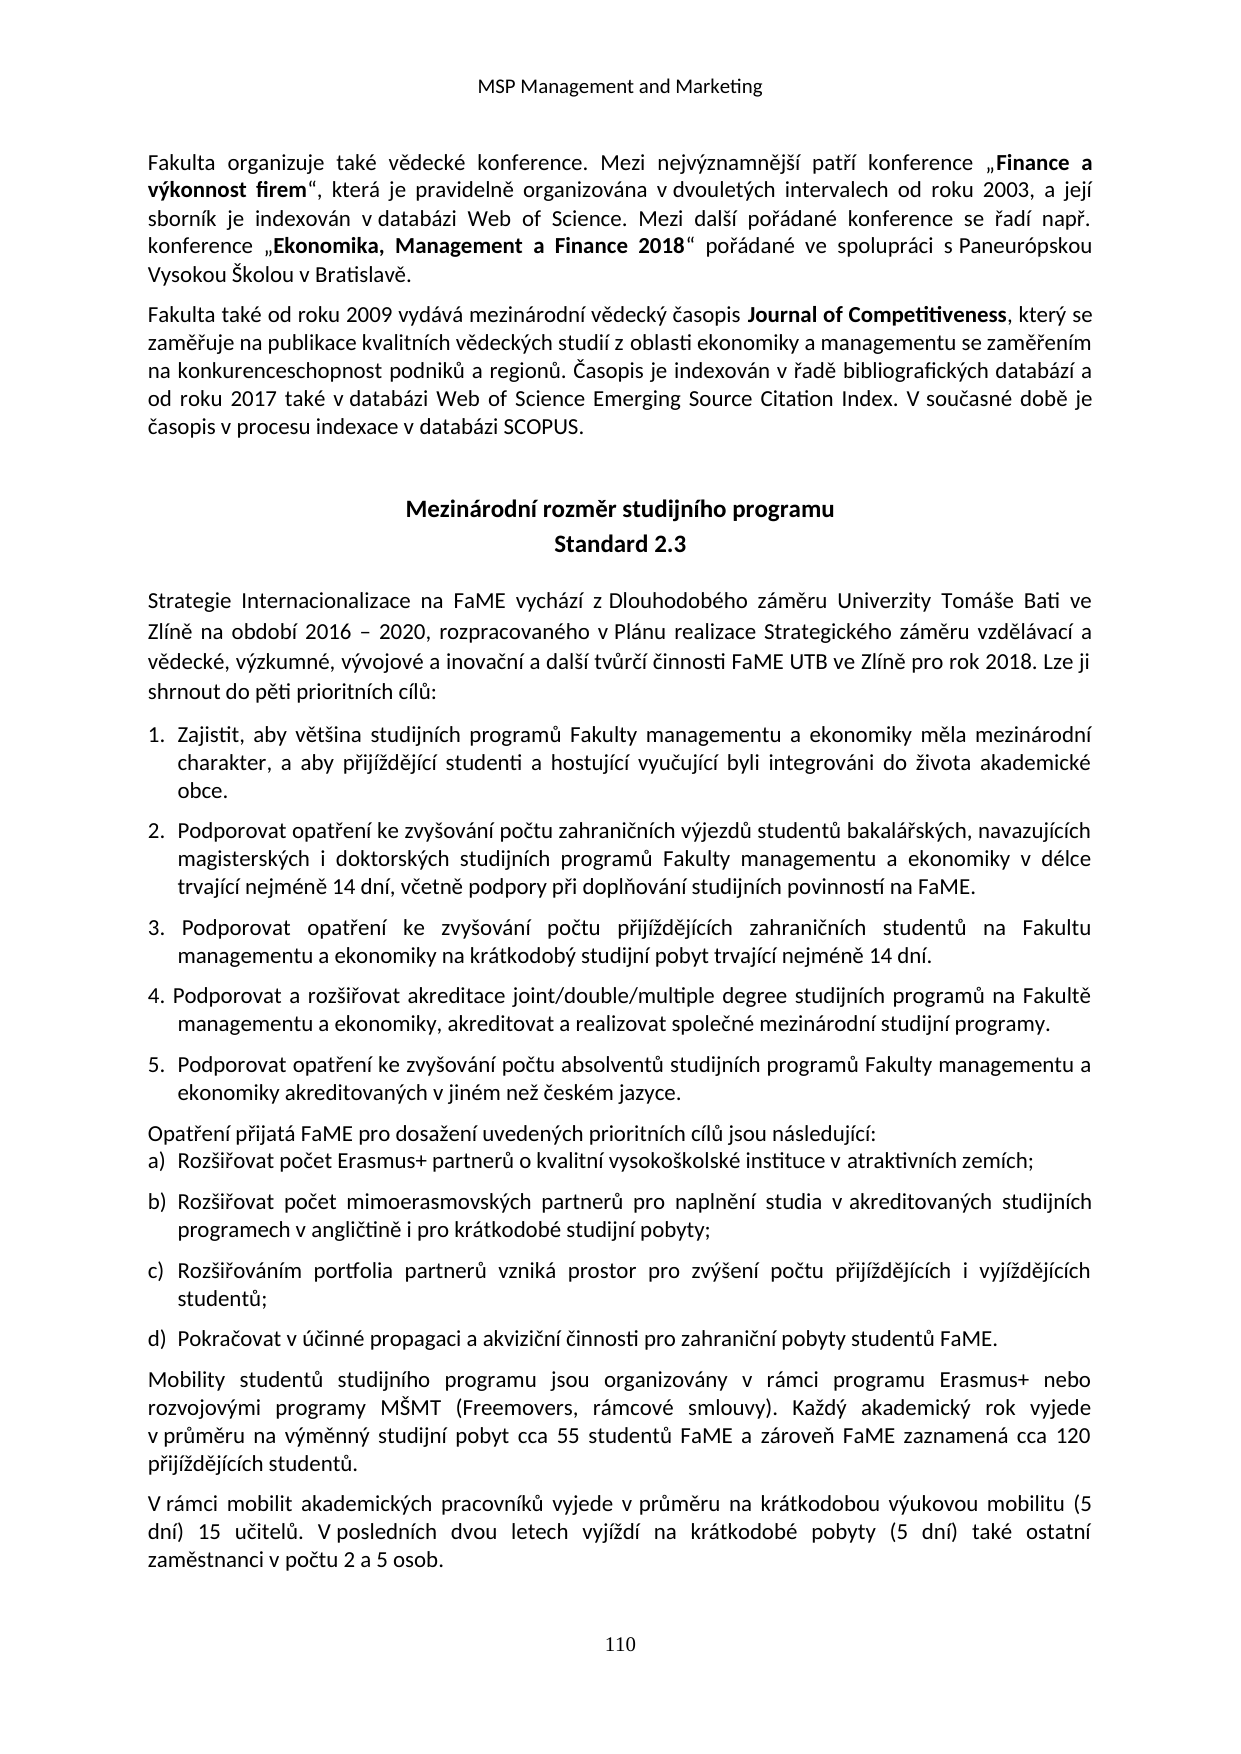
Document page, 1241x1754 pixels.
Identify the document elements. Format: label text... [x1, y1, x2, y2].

list Rozšiřováním portfolia partnerů vzniká prostor pro zvýšení počtu přijíždějících i vyjíždějících studentů; [148, 1256, 1093, 1312]
text Fakulta organizuje také vědecké konference. Mezi nejvýznamnější patří konference „Finance a výkonnost firem“, která je pravidelně organizována v dvouletých intervalech od roku 2003, a její sborník je indexován v databázi Web of Science. Mezi další pořádané konference se řadí např. konference „Ekonomika, Management a Finance 2018“ pořádané ve spolupráci s Paneurópskou Vysokou Školou v Bratislavě. [148, 148, 1093, 288]
text Strategie Internacionalizace na FaME vychází z Dlouhodobého záměru Univerzity Tomáše Bati ve Zlíně na období 2016 – 2020, rozpracovaného v Plánu realizace Strategického záměru vzdělávací a vědecké, výzkumné, vývojové a inovační a další tvůrčí činnosti FaME UTB ve Zlíně pro rok 2018. Lze ji shrnout do pěti prioritních cílů: [148, 587, 1093, 617]
list Pokračovat v účinné propagaci a akviziční činnosti pro zahraniční pobyty studentů FaME. [148, 1324, 1093, 1352]
text Mobility studentů studijního programu jsou organizovány v rámci programu Erasmus+ nebo rozvojovými programy MŠMT (Freemovers, rámcové smlouvy). Každý akademický rok vyjede v průměru na výměnný studijní pobyt cca 55 studentů FaME a zároveň FaME zaznamená cca 120 přijíždějících studentů. [148, 1365, 1093, 1477]
text 2. Podporovat opatření ke zvyšování počtu zahraničních výjezdů studentů bakalářských, navazujících magisterských i doktorských studijních programů Fakulty managementu a ekonomiky v délce trvající nejméně 14 dní, včetně podpory při doplňování studijních povinností na FaME. [148, 816, 1093, 901]
text Mezinárodní rozměr studijního programu [148, 493, 1093, 524]
list Rozšiřovat počet Erasmus+ partnerů o kvalitní vysokoškolské instituce v atraktivních zemích; [148, 1147, 1093, 1175]
text 4. Podporovat a rozšiřovat akreditace joint/double/multiple degree studijních programů na Fakultě managementu a ekonomiky, akreditovat a realizovat společné mezinárodní studijní programy. [148, 982, 1093, 1038]
text Strategie Internacionalizace na FaME vychází z Dlouhodobého záměru Univerzity Tomáše Bati ve Zlíně na období 2016 – 2020, rozpracovaného v Plánu realizace Strategického záměru vzdělávací a vědecké, výzkumné, vývojové a inovační a další tvůrčí činnosti FaME UTB ve Zlíně pro rok 2018. Lze ji shrnout do pěti prioritních cílů: [148, 675, 1093, 705]
text 5. Podporovat opatření ke zvyšování počtu absolventů studijních programů Fakulty managementu a ekonomiky akreditovaných v jiném než českém jazyce. [148, 1050, 1093, 1106]
text V rámci mobilit akademických pracovníků vyjede v průměru na krátkodobou výukovou mobilitu (5 dní) 15 učitelů. V posledních dvou letech vyjíždí na krátkodobé pobyty (5 dní) také ostatní zaměstnanci v počtu 2 a 5 osob. [148, 1489, 1093, 1573]
list Rozšiřovat počet mimoerasmovských partnerů pro naplnění studia v akreditovaných studijních programech v angličtině i pro krátkodobé studijní pobyty; [148, 1187, 1093, 1243]
text Opatření přijatá FaME pro dosažení uvedených prioritních cílů jsou následující: [148, 1119, 1093, 1147]
text 3. Podporovat opatření ke zvyšování počtu přijíždějících zahraničních studentů na Fakultu managementu a ekonomiky na krátkodobý studijní pobyt trvající nejméně 14 dní. [148, 913, 1093, 969]
text Fakulta také od roku 2009 vydává mezinárodní vědecký časopis Journal of Competitiveness, který se zaměřuje na publikace kvalitních vědeckých studií z oblasti ekonomiky a managementu se zaměřením na konkurenceschopnost podniků a regionů. Časopis je indexován v řadě bibliografických databází a od roku 2017 také v databázi Web of Science Emerging Source Citation Index. V současné době je časopis v procesu indexace v databázi SCOPUS. [148, 300, 1093, 440]
text 1. Zajistit, aby většina studijních programů Fakulty managementu a ekonomiky měla mezinárodní charakter, a aby přijíždějící studenti a hostující vyučující byli integrováni do života akademické obce. [148, 720, 1093, 804]
text Standard 2.3 [148, 528, 1093, 558]
